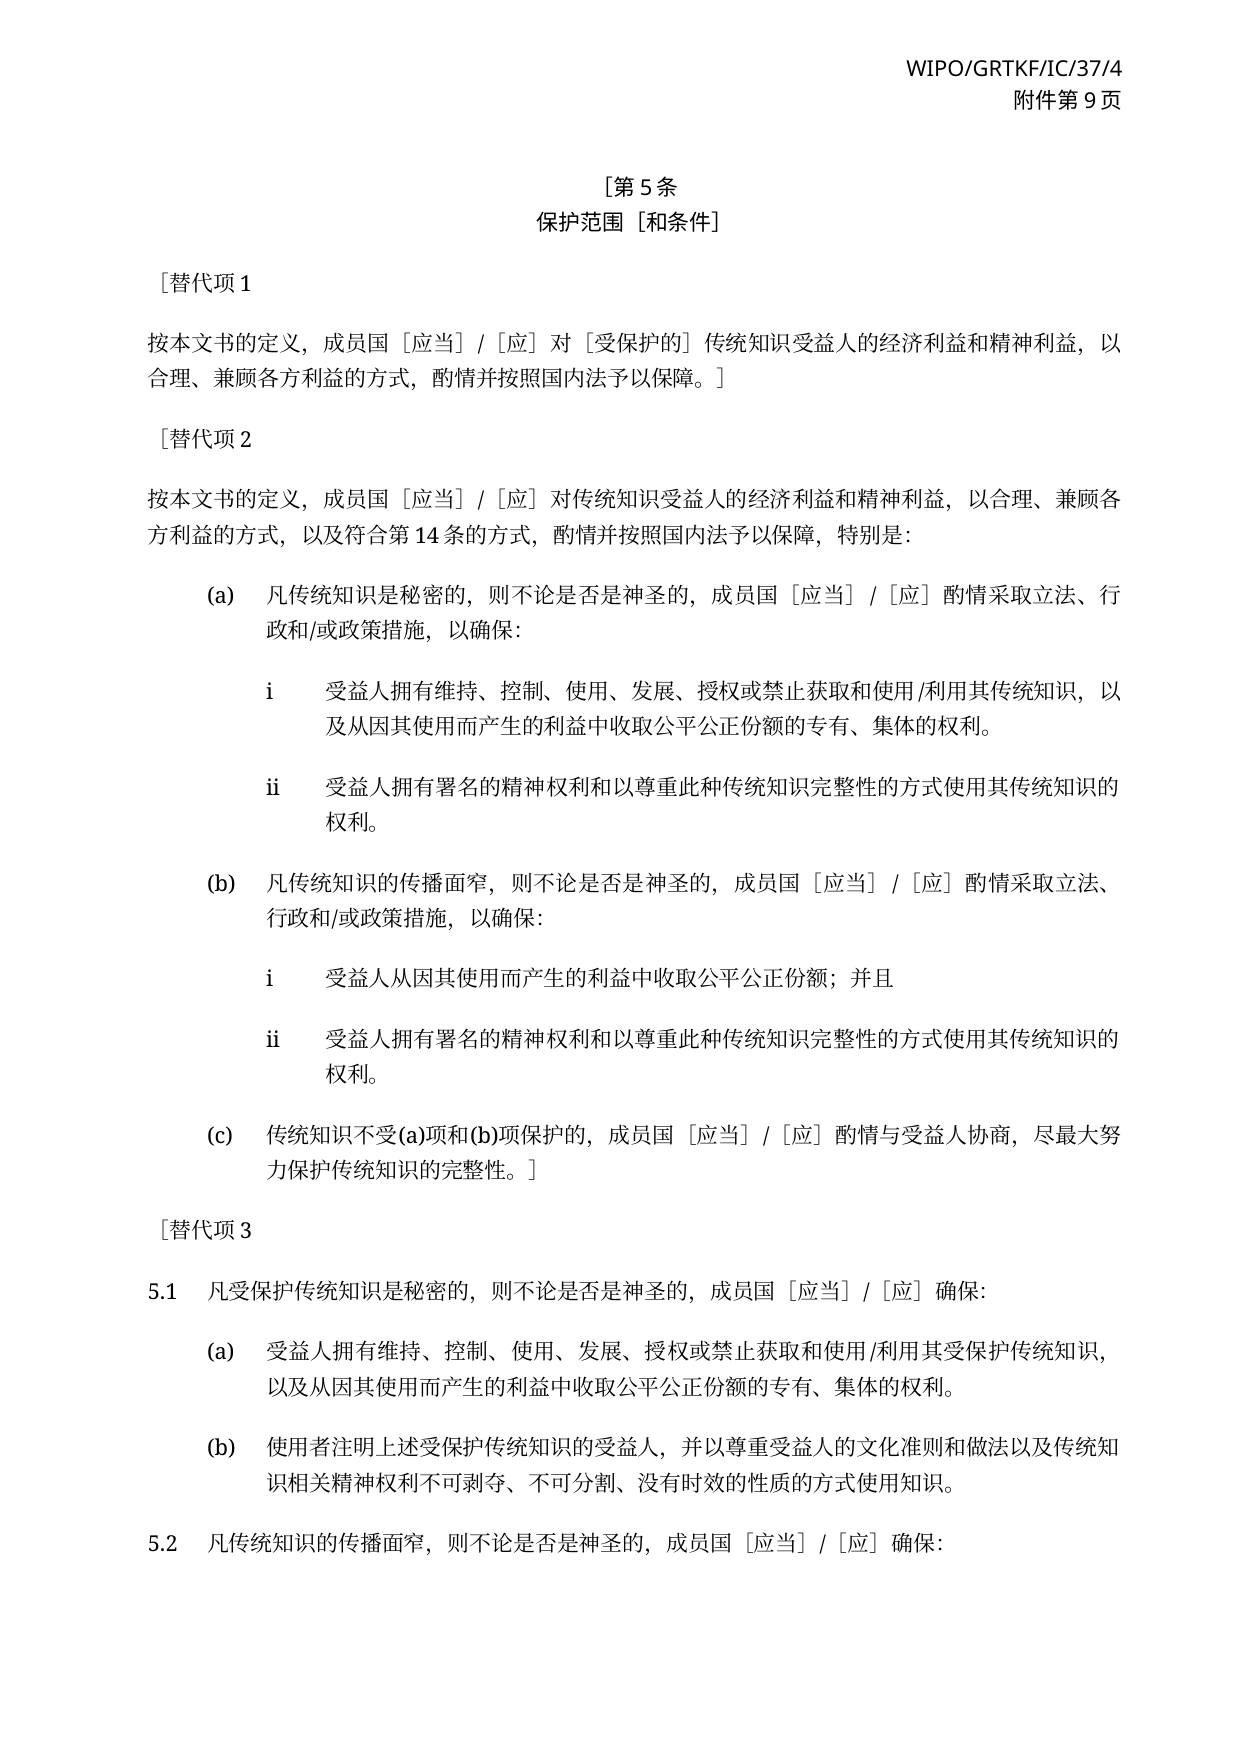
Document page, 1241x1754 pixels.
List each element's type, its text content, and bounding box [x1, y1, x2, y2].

text 按本文书的定义，成员国［应当］/［应］对传统知识受益人的经济利益和精神利益，以合理、兼顾各方利益的方式，以及符合第14条的方式，酌情并按照国内法予以保障，特别是： [148, 478, 1122, 549]
text ［替代项3 [148, 1210, 1122, 1245]
text 按本文书的定义，成员国［应当］/［应］对［受保护的］传统知识受益人的经济利益和精神利益，以合理、兼顾各方利益的方式，酌情并按照国内法予以保障。］ [148, 322, 1122, 393]
text (a) 受益人拥有维持、控制、使用、发展、授权或禁止获取和使用/利用其受保护传统知识，以及从因其使用而产生的利益中收取公平公正份额的专有、集体的权利。 [207, 1331, 1122, 1401]
text ii 受益人拥有署名的精神权利和以尊重此种传统知识完整性的方式使用其传统知识的权利。 [266, 766, 1122, 837]
text ［第5条 保护范围［和条件］ [148, 166, 1122, 237]
text (b) 凡传统知识的传播面窄，则不论是否是神圣的，成员国［应当］/［应］酌情采取立法、行政和/或政策措施，以确保： [207, 862, 1122, 933]
text i 受益人拥有维持、控制、使用、发展、授权或禁止获取和使用/利用其传统知识，以及从因其使用而产生的利益中收取公平公正份额的专有、集体的权利。 [266, 670, 1122, 741]
text 5.1 凡受保护传统知识是秘密的，则不论是否是神圣的，成员国［应当］/［应］确保： [148, 1270, 1122, 1306]
text 5.2 凡传统知识的传播面窄，则不论是否是神圣的，成员国［应当］/［应］确保： [148, 1522, 1122, 1558]
text (a) 凡传统知识是秘密的，则不论是否是神圣的，成员国［应当］/［应］酌情采取立法、行政和/或政策措施，以确保： [207, 574, 1122, 645]
text (b) 使用者注明上述受保护传统知识的受益人，并以尊重受益人的文化准则和做法以及传统知识相关精神权利不可剥夺、不可分割、没有时效的性质的方式使用知识。 [207, 1426, 1122, 1497]
text ［替代项2 [148, 418, 1122, 453]
text i 受益人从因其使用而产生的利益中收取公平公正份额；并且 [266, 958, 1122, 993]
text ii 受益人拥有署名的精神权利和以尊重此种传统知识完整性的方式使用其传统知识的权利。 [266, 1018, 1122, 1089]
text ［替代项1 [148, 262, 1122, 297]
text (c) 传统知识不受(a)项和(b)项保护的，成员国［应当］/［应］酌情与受益人协商，尽最大努力保护传统知识的完整性。］ [207, 1114, 1122, 1185]
